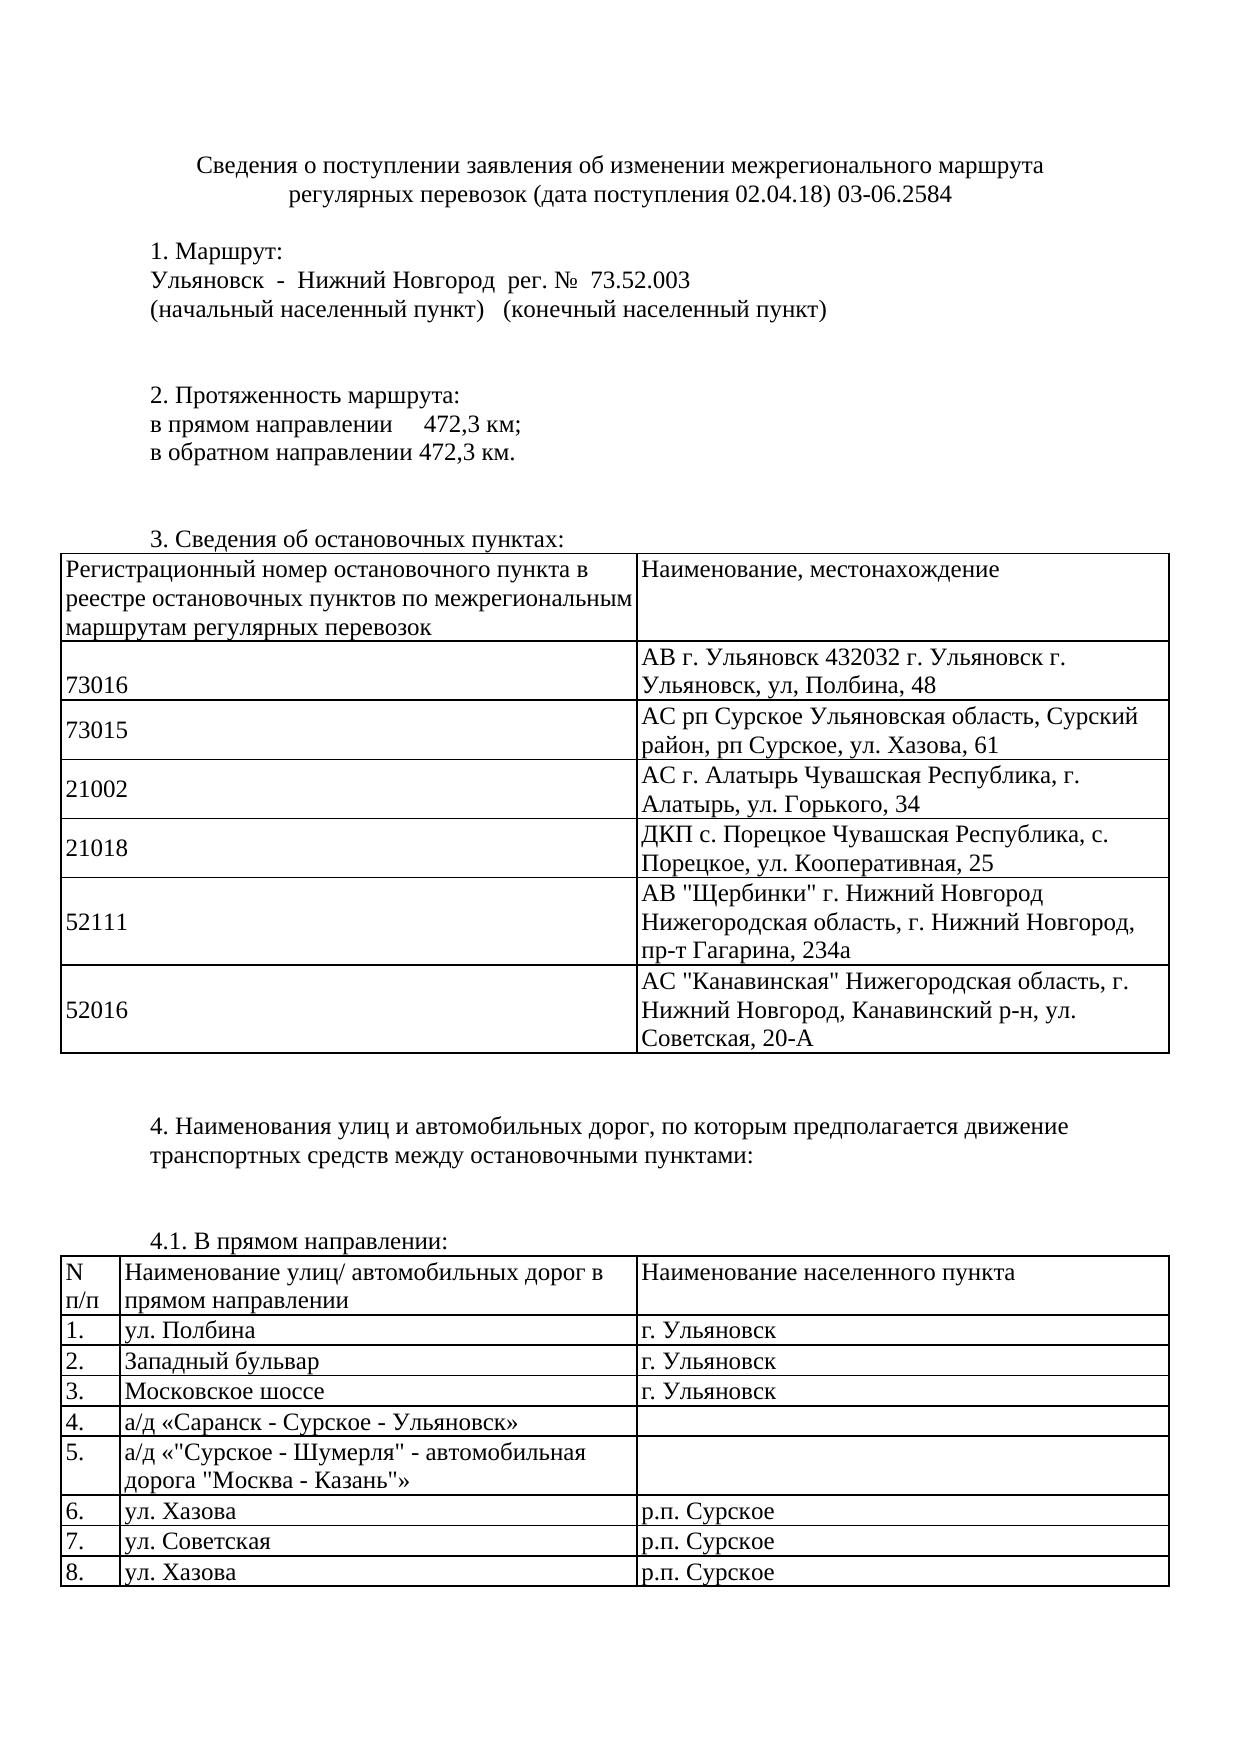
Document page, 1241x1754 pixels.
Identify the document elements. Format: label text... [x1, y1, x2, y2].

table_cell 73015 [62, 701, 636, 758]
table_cell 3. [62, 1376, 119, 1405]
table_cell 52111 [62, 878, 636, 964]
table_cell 5. [62, 1437, 119, 1494]
table_cell р.п. Сурское [638, 1557, 1168, 1585]
table_cell 4. [62, 1407, 119, 1435]
table_cell г. Ульяновск [638, 1376, 1168, 1405]
table_header Наименование улиц/ автомобильных дорог в прямом направлении [121, 1257, 636, 1314]
text 4. Наименования улиц и автомобильных дорог, по которым предполагается движение транспортных средств между остановочными пунктами: [150, 1111, 1090, 1169]
table_cell Западный бульвар [121, 1346, 636, 1375]
text (начальный населенный пункт) (конечный населенный пункт) [150, 294, 1090, 322]
text 2. Протяженность маршрута: [150, 380, 1090, 409]
table_cell а/д «"Сурское - Шумерля" - автомобильная дорога "Москва - Казань"» [121, 1437, 636, 1494]
table_header Наименование населенного пункта [638, 1257, 1168, 1314]
table_cell ул. Советская [121, 1526, 636, 1555]
table_cell г. Ульяновск [638, 1316, 1168, 1344]
table_cell а/д «Саранск - Сурское - Ульяновск» [121, 1407, 636, 1435]
table_cell АС рп Сурское Ульяновская область, Сурский район, рп Сурское, ул. Хазова, 61 [638, 701, 1168, 758]
table_header N п/п [62, 1257, 119, 1314]
table_cell г. Ульяновск [638, 1346, 1168, 1375]
table_cell АВ г. Ульяновск 432032 г. Ульяновск г. Ульяновск, ул, Полбина, 48 [638, 642, 1168, 699]
table_header Регистрационный номер остановочного пункта в реестре остановочных пунктов по межрегиональным маршрутам регулярных перевозок [62, 554, 636, 640]
table_cell ул. Хазова [121, 1557, 636, 1585]
table_cell 7. [62, 1526, 119, 1555]
table_cell [638, 1437, 1168, 1494]
text в обратном направлении 472,3 км. [150, 437, 1090, 466]
table_cell 6. [62, 1496, 119, 1525]
table_cell Московское шоссе [121, 1376, 636, 1405]
text Ульяновск - Нижний Новгород рег. № 73.52.003 [150, 265, 1090, 294]
table_cell р.п. Сурское [638, 1526, 1168, 1555]
table_cell 8. [62, 1557, 119, 1585]
table_cell 21018 [62, 819, 636, 877]
table_cell р.п. Сурское [638, 1496, 1168, 1525]
table_cell 2. [62, 1346, 119, 1375]
text 3. Сведения об остановочных пунктах: [150, 524, 1090, 552]
table_cell АС г. Алатырь Чувашская Республика, г. Алатырь, ул. Горького, 34 [638, 760, 1168, 817]
table_cell ул. Полбина [121, 1316, 636, 1344]
table_cell АС "Канавинская" Нижегородская область, г. Нижний Новгород, Канавинский р-н, ул. Советская, 20-А [638, 966, 1168, 1052]
table_cell 1. [62, 1316, 119, 1344]
table_header Наименование, местонахождение [638, 554, 1168, 640]
table_cell [638, 1407, 1168, 1435]
text Сведения о поступлении заявления об изменении межрегионального маршрута регулярных перевозок (дата поступления 02.04.18) 03-06.2584 [150, 150, 1090, 207]
text 4.1. В прямом направлении: [150, 1226, 1090, 1255]
table_cell ул. Хазова [121, 1496, 636, 1525]
text в прямом направлении 472,3 км; [150, 409, 1090, 437]
table_cell 52016 [62, 966, 636, 1052]
table_cell 73016 [62, 642, 636, 699]
text 1. Маршрут: [150, 236, 1090, 265]
table_cell АВ "Щербинки" г. Нижний Новгород Нижегородская область, г. Нижний Новгород, пр-т Гагарина, 234а [638, 878, 1168, 964]
table_cell ДКП с. Порецкое Чувашская Республика, с. Порецкое, ул. Кооперативная, 25 [638, 819, 1168, 877]
table_cell 21002 [62, 760, 636, 817]
